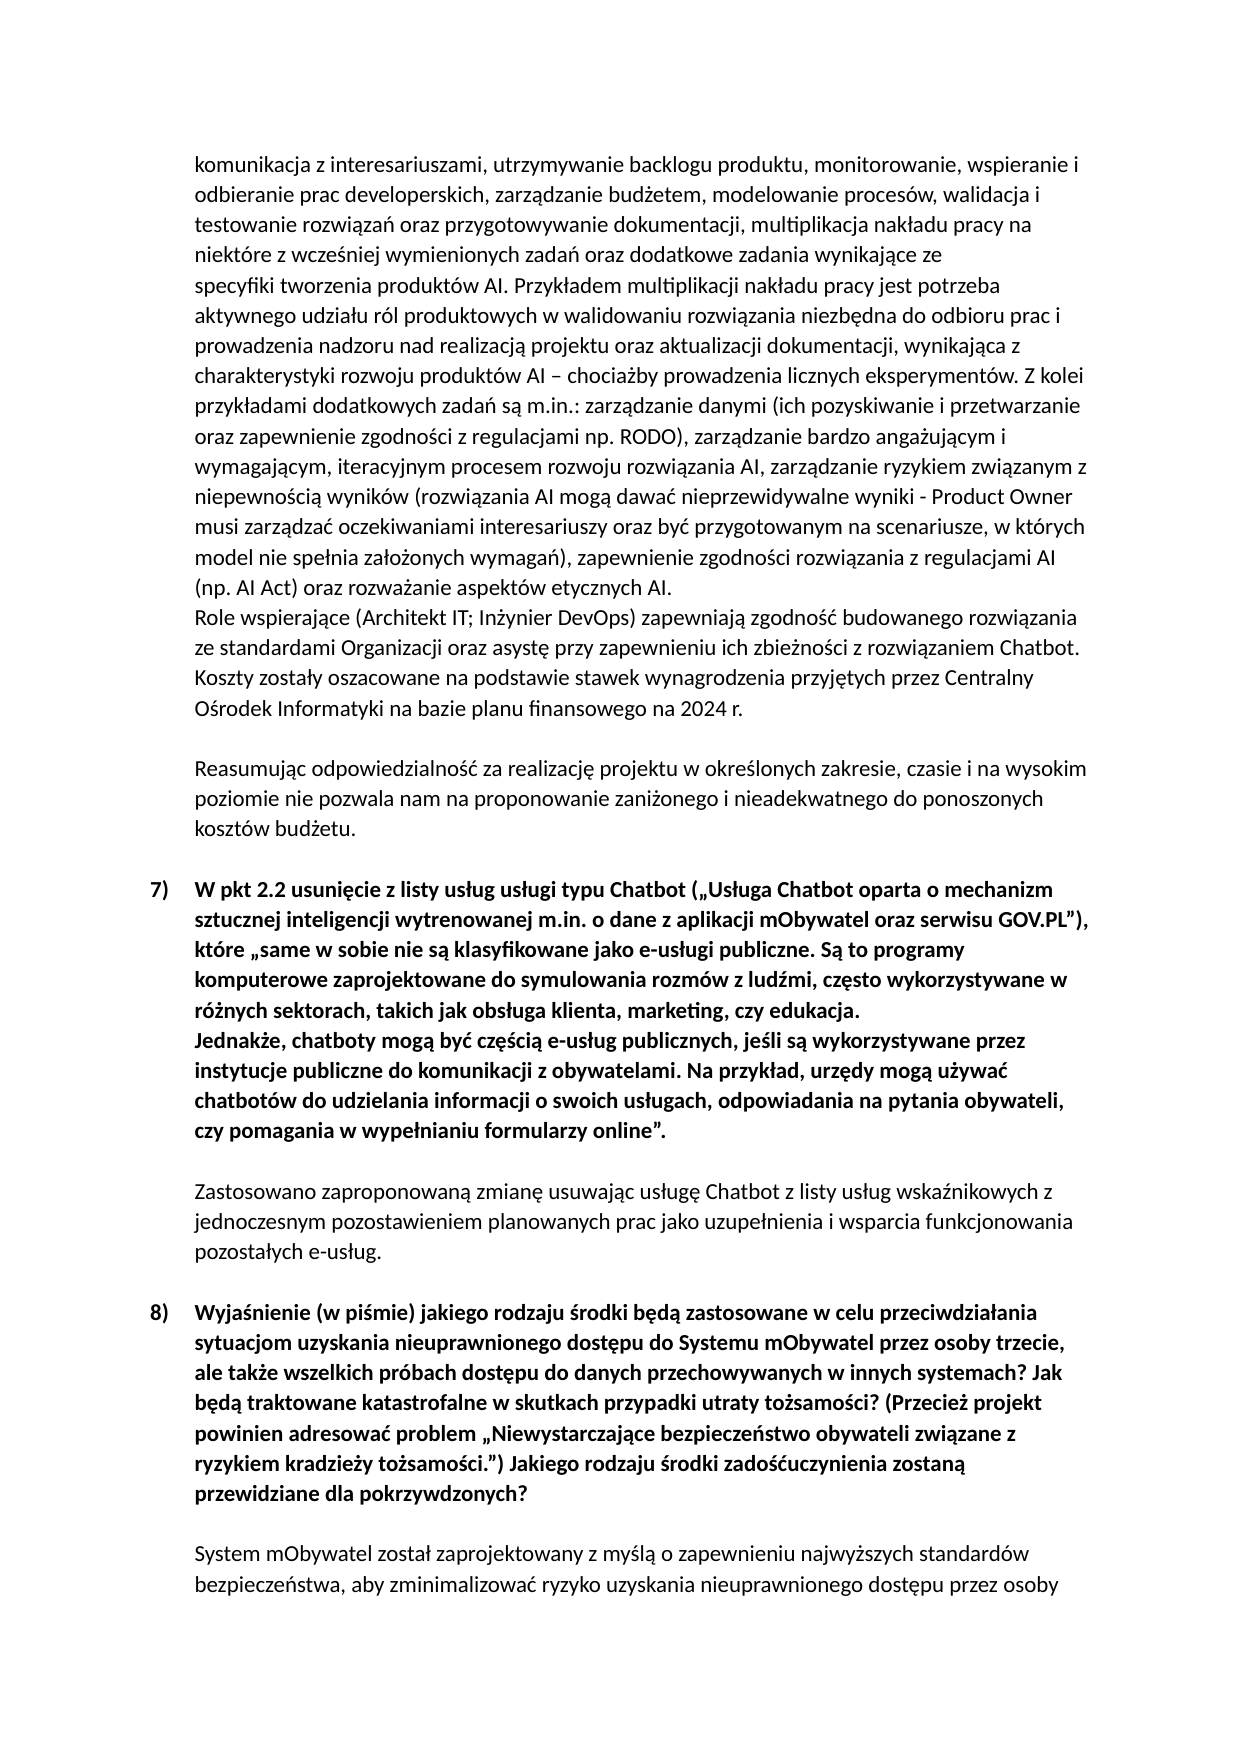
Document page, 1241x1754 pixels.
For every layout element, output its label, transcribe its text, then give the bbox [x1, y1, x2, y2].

list Reasumując odpowiedzialność za realizację projektu w określonych zakresie, czasie i na wysokim poziomie nie pozwala nam na proponowanie zaniżonego i nieadekwatnego do ponoszonych kosztów budżetu. [194, 754, 1090, 843]
list specyfiki tworzenia produktów AI. Przykładem multiplikacji nakładu pracy jest potrzeba aktywnego udziału ról produktowych w walidowaniu rozwiązania niezbędna do odbioru prac i prowadzenia nadzoru nad realizacją projektu oraz aktualizacji dokumentacji, wynikająca z charakterystyki rozwoju produktów AI – chociażby prowadzenia licznych eksperymentów. Z kolei przykładami dodatkowych zadań są m.in.: zarządzanie danymi (ich pozyskiwanie i przetwarzanie oraz zapewnienie zgodności z regulacjami np. RODO), zarządzanie bardzo angażującym i wymagającym, iteracyjnym procesem rozwoju rozwiązania AI, zarządzanie ryzykiem związanym z niepewnością wyników (rozwiązania AI mogą dawać nieprzewidywalne wyniki - Product Owner musi zarządzać oczekiwaniami interesariuszy oraz być przygotowanym na scenariusze, w których model nie spełnia założonych wymagań), zapewnienie zgodności rozwiązania z regulacjami AI (np. AI Act) oraz rozważanie aspektów etycznych AI. [194, 271, 1090, 601]
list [194, 1539, 1090, 1598]
list Jednakże, chatboty mogą być częścią e-usług publicznych, jeśli są wykorzystywane przez instytucje publiczne do komunikacji z obywatelami. Na przykład, urzędy mogą używać chatbotów do udzielania informacji o swoich usługach, odpowiadania na pytania obywateli, czy pomagania w wypełnianiu formularzy online”. [194, 1026, 1090, 1145]
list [194, 150, 1090, 269]
list W pkt 2.2 usunięcie z listy usług usługi typu Chatbot („Usługa Chatbot oparta o mechanizm sztucznej inteligencji wytrenowanej m.in. o dane z aplikacji mObywatel oraz serwisu GOV.PL”), które „same w sobie nie są klasyfikowane jako e-usługi publiczne. Są to programy komputerowe zaprojektowane do symulowania rozmów z ludźmi, często wykorzystywane w różnych sektorach, takich jak obsługa klienta, marketing, czy edukacja. [150, 875, 1090, 1024]
list Zastosowano zaproponowaną zmianę usuwając usługę Chatbot z listy usług wskaźnikowych z jednoczesnym pozostawieniem planowanych prac jako uzupełnienia i wsparcia funkcjonowania pozostałych e-usług. [194, 1177, 1090, 1266]
list Koszty zostały oszacowane na podstawie stawek wynagrodzenia przyjętych przez Centralny Ośrodek Informatyki na bazie planu finansowego na 2024 r. [194, 663, 1090, 722]
list Role wspierające (Architekt IT; Inżynier DevOps) zapewniają zgodność budowanego rozwiązania ze standardami Organizacji oraz asystę przy zapewnieniu ich zbieżności z rozwiązaniem Chatbot. [194, 603, 1090, 661]
list Wyjaśnienie (w piśmie) jakiego rodzaju środki będą zastosowane w celu przeciwdziałania sytuacjom uzyskania nieuprawnionego dostępu do Systemu mObywatel przez osoby trzecie, ale także wszelkich próbach dostępu do danych przechowywanych w innych systemach? Jak będą traktowane katastrofalne w skutkach przypadki utraty tożsamości? (Przecież projekt powinien adresować problem „Niewystarczające bezpieczeństwo obywateli związane z ryzykiem kradzieży tożsamości.”) Jakiego rodzaju środki zadośćuczynienia zostaną przewidziane dla pokrzywdzonych? [150, 1298, 1090, 1507]
